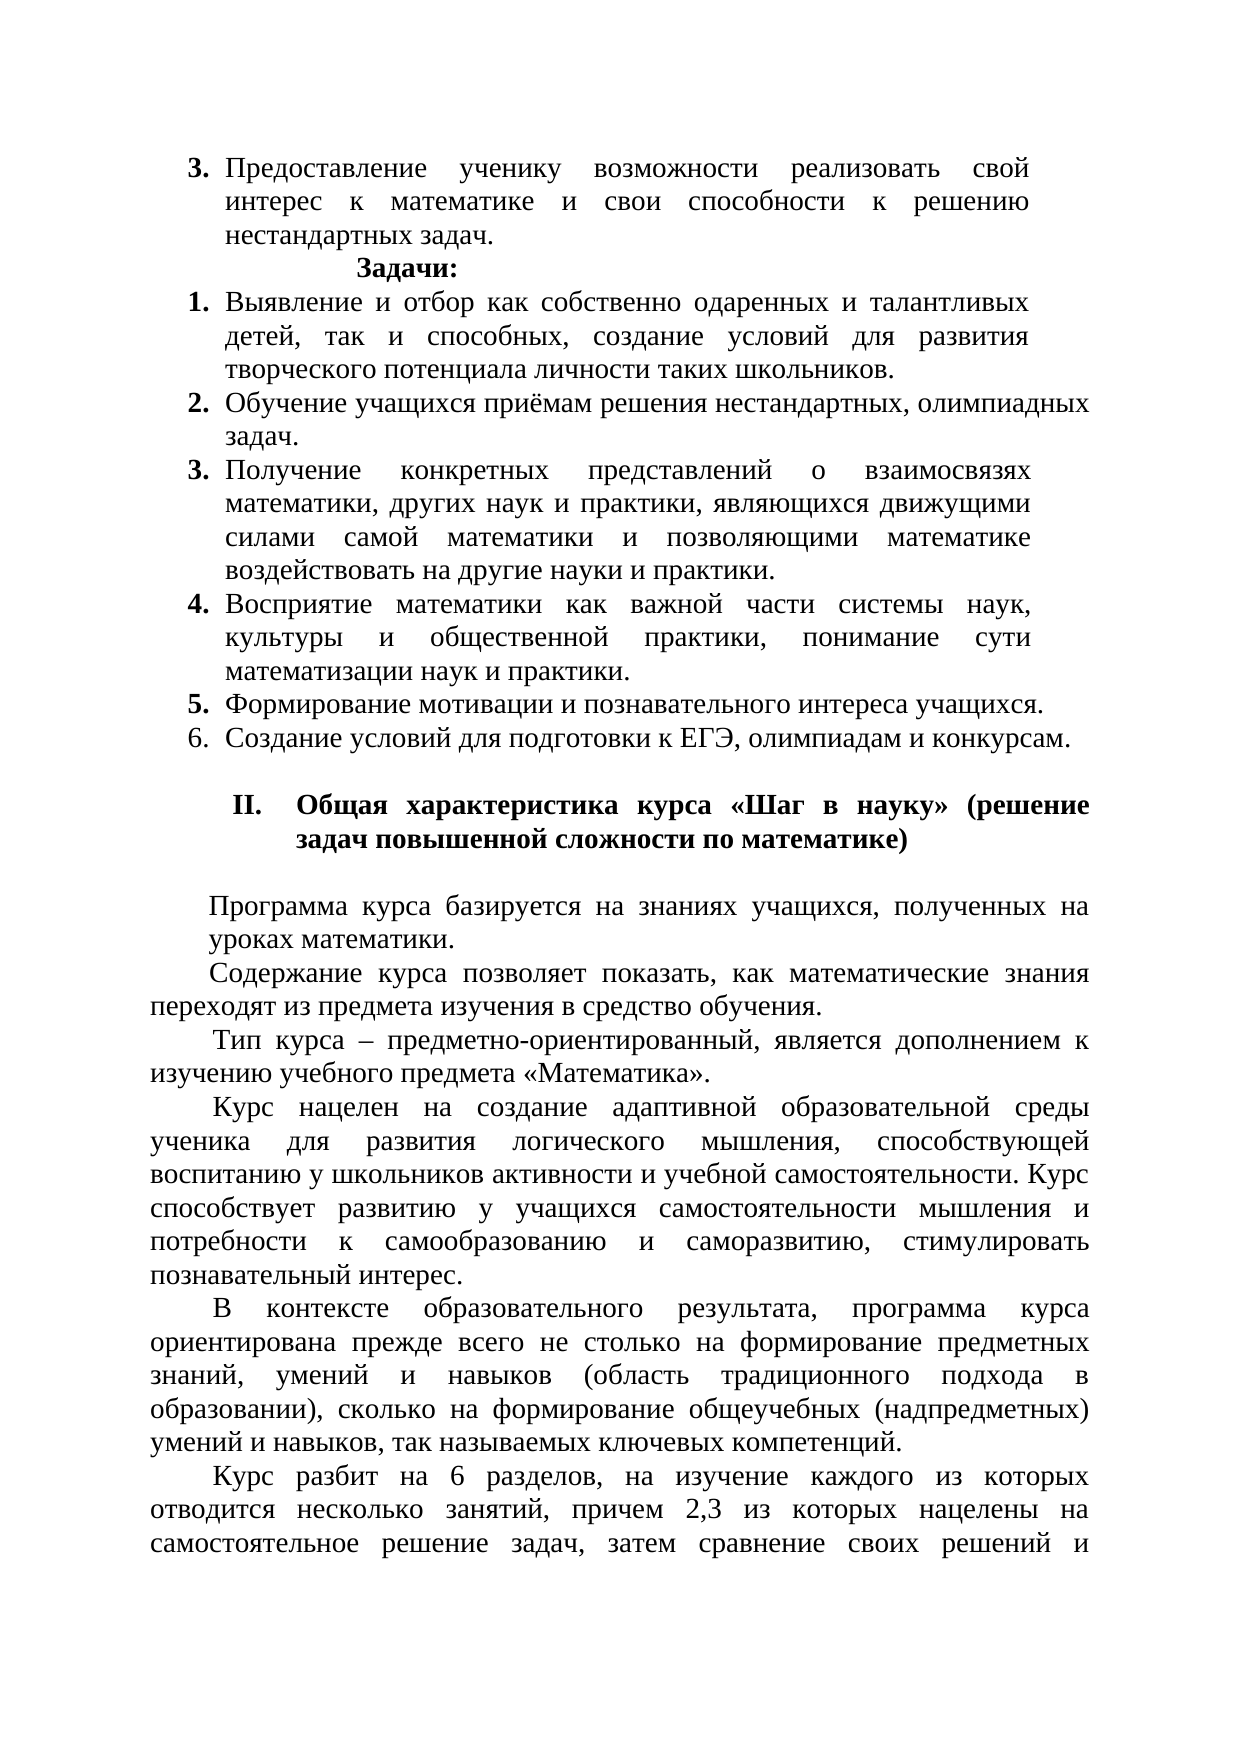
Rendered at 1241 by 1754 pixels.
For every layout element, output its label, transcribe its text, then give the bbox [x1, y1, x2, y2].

text Программа курса базируется на знаниях учащихся, полученных на уроках математики. [208, 888, 1090, 955]
list Создание условий для подготовки к ЕГЭ, олимпиадам и конкурсам. [187, 720, 1090, 754]
list Выявление и отбор как собственно одаренных и талантливых детей, так и способных, создание условий для развития творческого потенциала личности таких школьников. [187, 284, 1030, 385]
list Формирование мотивации и познавательного интереса учащихся. [187, 687, 1090, 720]
text Задачи: [356, 251, 1090, 284]
list Предоставление ученику возможности реализовать свой интерес к математике и свои способности к решению нестандартных задач. [187, 150, 1030, 251]
text Курс нацелен на создание адаптивной образовательной среды ученика для развития логического мышления, способствующей воспитанию у школьников активности и учебной самостоятельности. Курс способствует развитию у учащихся самостоятельности мышления и потребности к самообразованию и саморазвитию, стимулировать познавательный интерес. [150, 1089, 1090, 1290]
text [150, 1458, 1090, 1559]
text Содержание курса позволяет показать, как математические знания переходят из предмета изучения в средство обучения. [150, 955, 1090, 1022]
list Общая характеристика курса «Шаг в науку» (решение задач повышенной сложности по математике) [232, 787, 1090, 854]
list Получение конкретных представлений о взаимосвязях математики, других наук и практики, являющихся движущими силами самой математики и позволяющими математике воздействовать на другие науки и практики. [187, 452, 1032, 586]
list Обучение учащихся приёмам решения нестандартных, олимпиадных задач. [187, 385, 1090, 452]
list Восприятие математики как важной части системы наук, культуры и общественной практики, понимание сути математизации наук и практики. [187, 586, 1032, 687]
text В контексте образовательного результата, программа курса ориентирована прежде всего не столько на формирование предметных знаний, умений и навыков (область традиционного подхода в образовании), сколько на формирование общеучебных (надпредметных) умений и навыков, так называемых ключевых компетенций. [150, 1290, 1090, 1458]
text Тип курса – предметно-ориентированный, является дополнением к изучению учебного предмета «Математика». [150, 1022, 1090, 1089]
